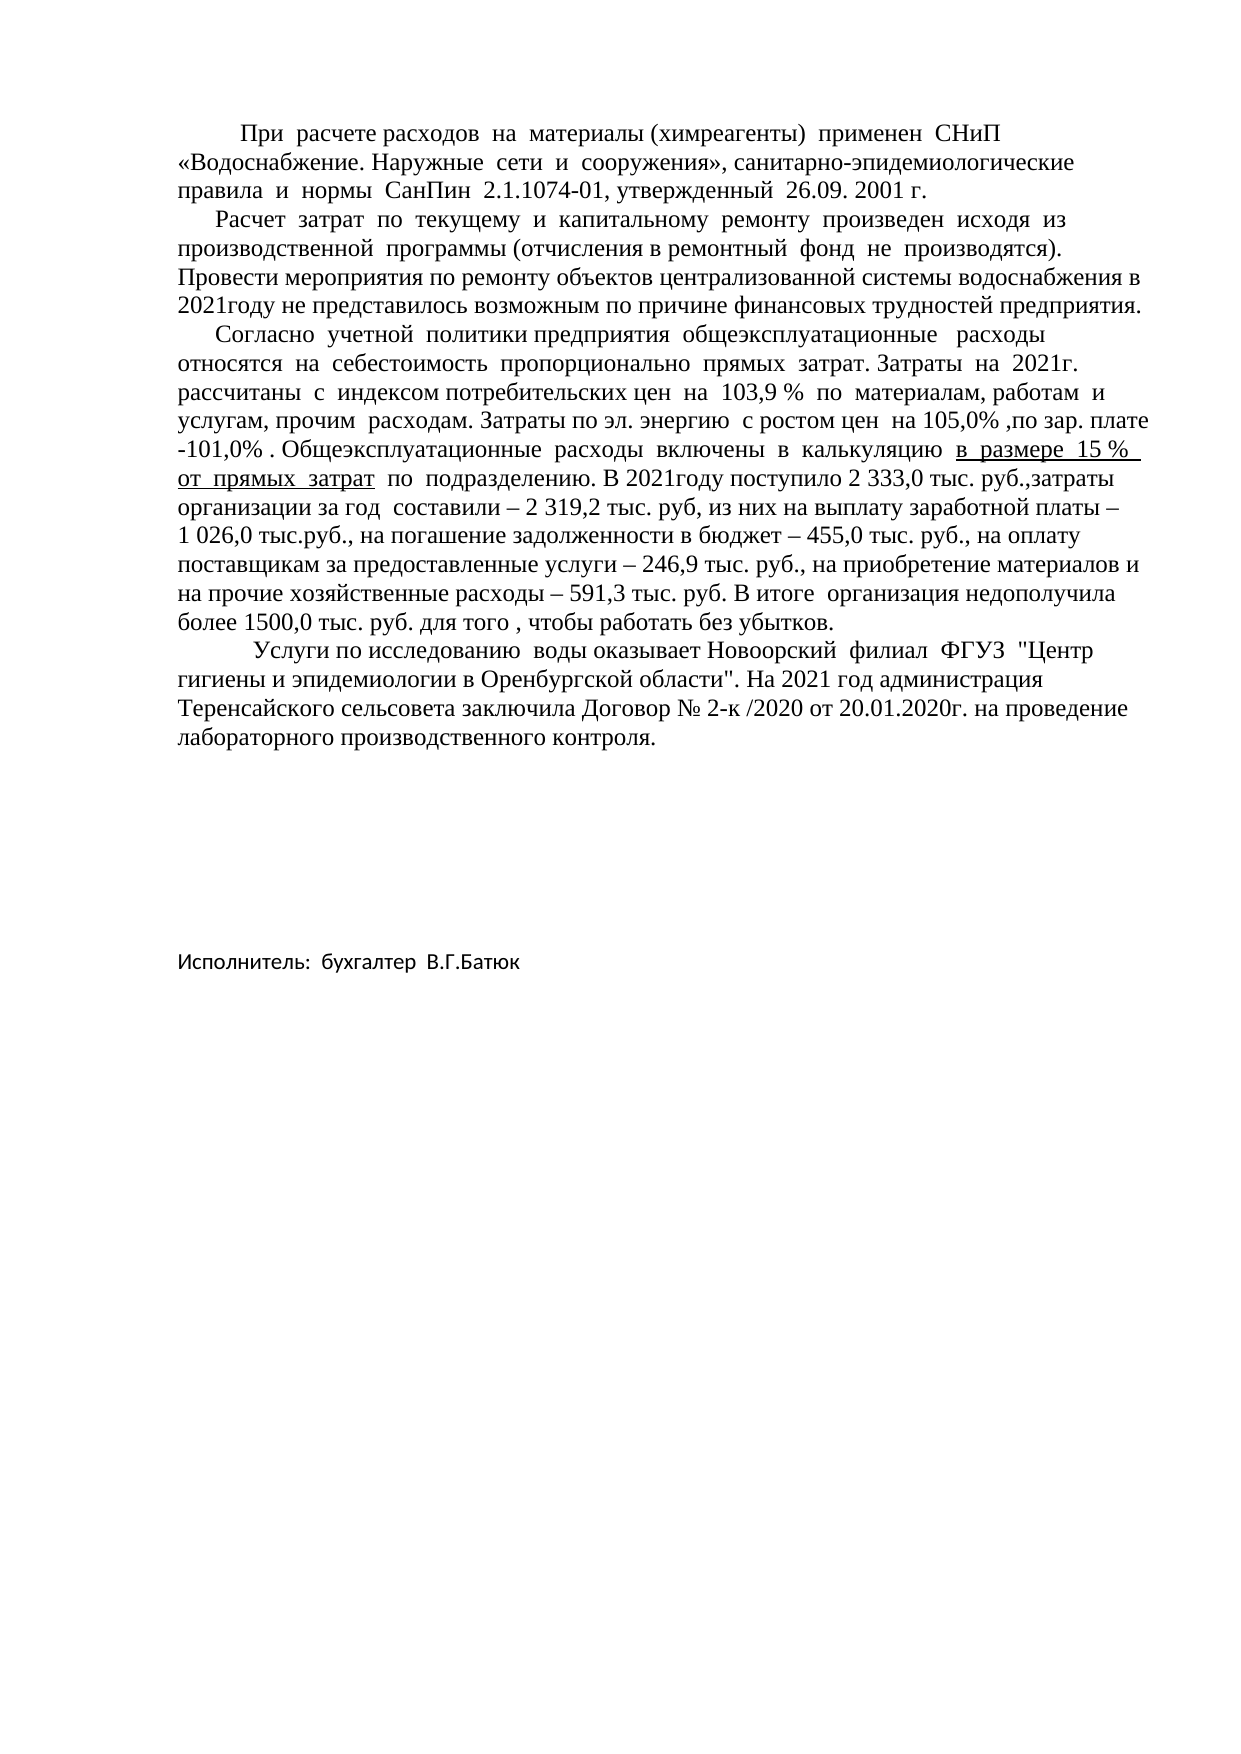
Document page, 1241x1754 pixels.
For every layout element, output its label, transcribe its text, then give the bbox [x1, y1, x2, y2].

text Исполнитель: бухгалтер В.Г.Батюк [177, 947, 1152, 975]
text Согласно учетной политики предприятия общеэксплуатационные расходы относятся на себестоимость пропорционально прямых затрат. Затраты на 2021г. рассчитаны с индексом потребительских цен на 103,9 % по материалам, работам и услугам, прочим расходам. Затраты по эл. энергию с ростом цен на 105,0% ,по зар. плате -101,0% . Общеэксплуатационные расходы включены в калькуляцию в размере 15 % от прямых затрат по подразделению. В 2021году поступило 2 333,0 тыс. руб.,затраты организации за год составили – 2 319,2 тыс. руб, из них на выплату заработной платы – 1 026,0 тыс.руб., на погашение задолженности в бюджет – 455,0 тыс. руб., на оплату поставщикам за предоставленные услуги – 246,9 тыс. руб., на приобретение материалов и на прочие хозяйственные расходы – 591,3 тыс. руб. В итоге организация недополучила более 1500,0 тыс. руб. для того , чтобы работать без убытков. [177, 319, 1152, 636]
text Расчет затрат по текущему и капитальному ремонту произведен исходя из производственной программы (отчисления в ремонтный фонд не производятся). Провести мероприятия по ремонту объектов централизованной системы водоснабжения в 2021году не представилось возможным по причине финансовых трудностей предприятия. [177, 204, 1152, 319]
text Услуги по исследованию воды оказывает Новоорский филиал ФГУЗ "Центр гигиены и эпидемиологии в Оренбургской области". На 2021 год администрация Теренсайского сельсовета заключила Договор № 2-к /2020 от 20.01.2020г. на проведение лабораторного производственного контроля. [177, 636, 1152, 751]
text При расчете расходов на материалы (химреагенты) применен СНиП «Водоснабжение. Наружные сети и сооружения», санитарно-эпидемиологические правила и нормы СанПин 2.1.1074-01, утвержденный 26.09. . [177, 118, 1152, 204]
